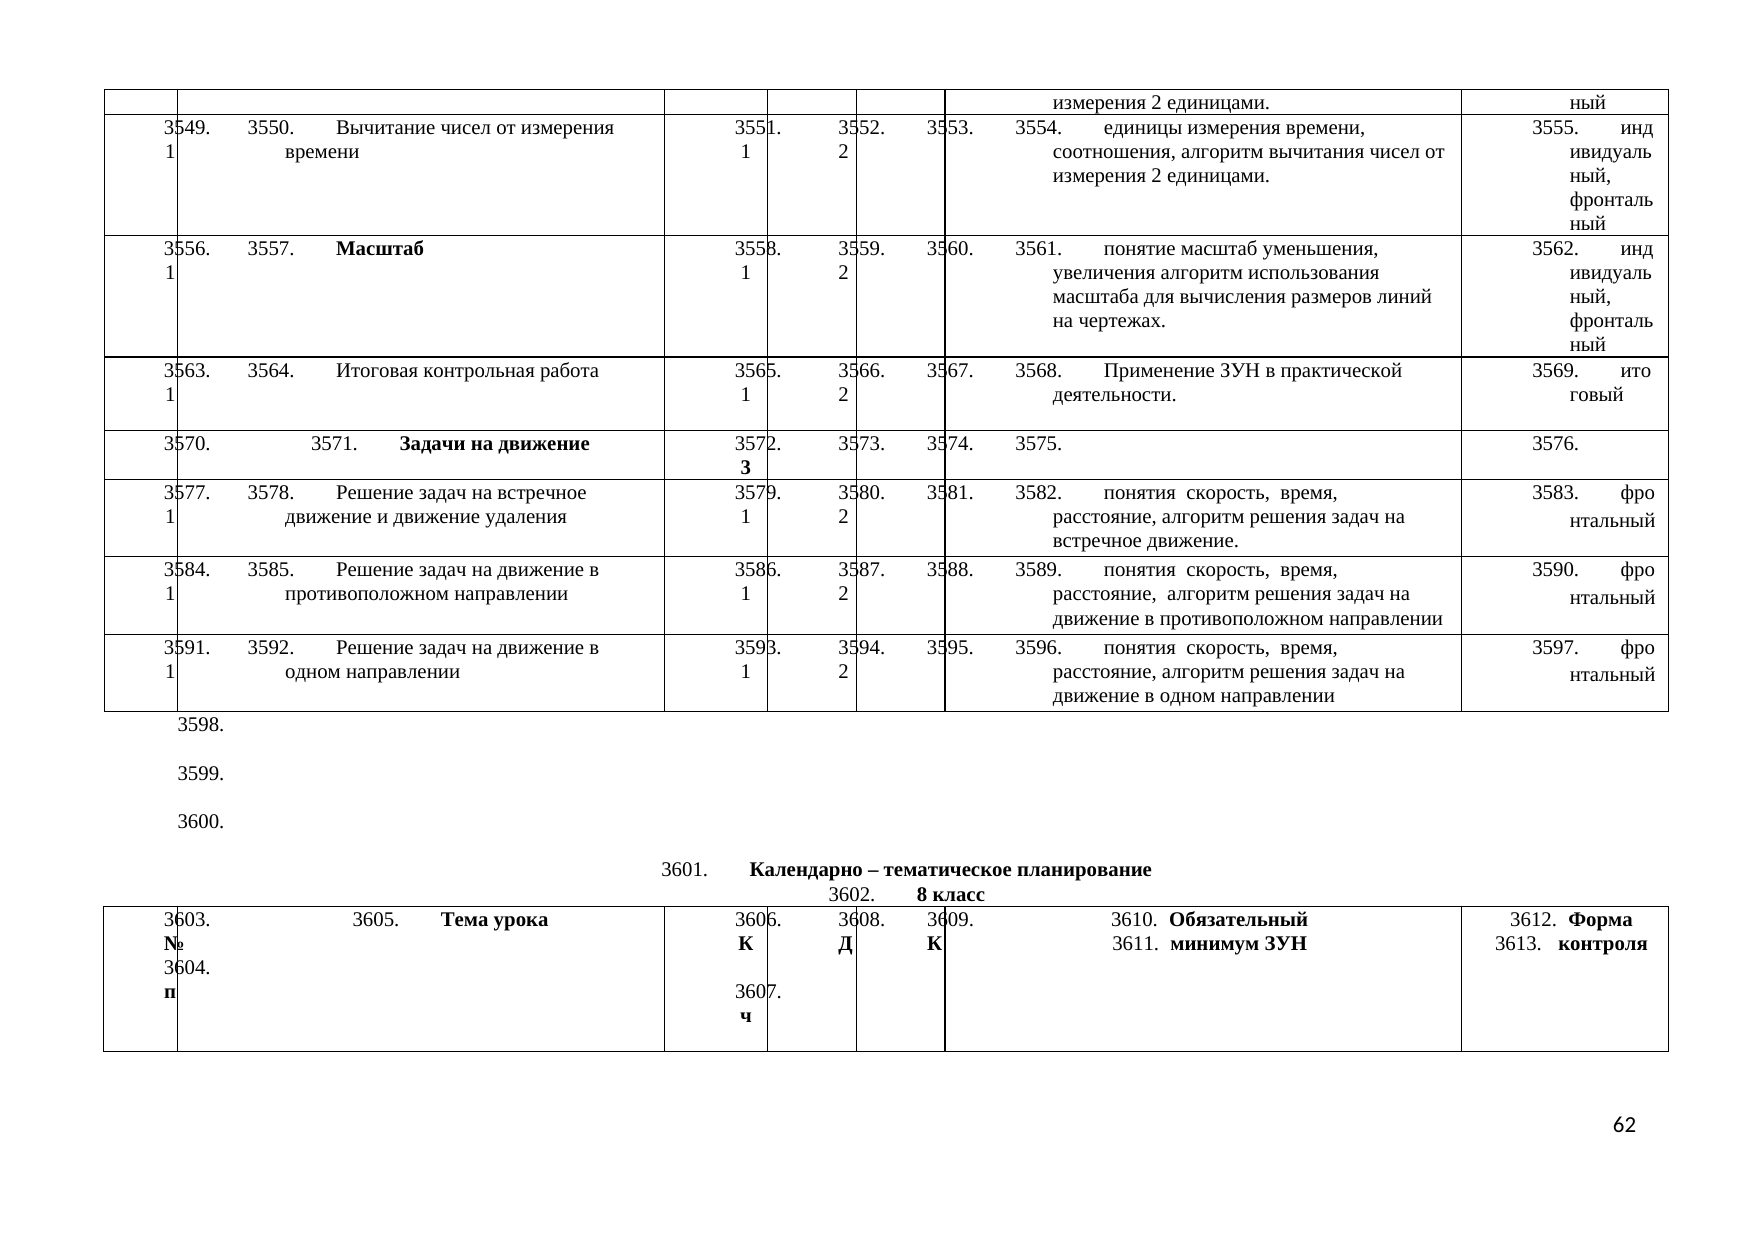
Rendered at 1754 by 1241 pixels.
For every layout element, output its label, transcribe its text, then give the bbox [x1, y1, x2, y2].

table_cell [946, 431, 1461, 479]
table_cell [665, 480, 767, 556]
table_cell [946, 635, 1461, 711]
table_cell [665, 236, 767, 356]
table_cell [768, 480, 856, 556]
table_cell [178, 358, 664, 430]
text 8 класс [177, 881, 1636, 906]
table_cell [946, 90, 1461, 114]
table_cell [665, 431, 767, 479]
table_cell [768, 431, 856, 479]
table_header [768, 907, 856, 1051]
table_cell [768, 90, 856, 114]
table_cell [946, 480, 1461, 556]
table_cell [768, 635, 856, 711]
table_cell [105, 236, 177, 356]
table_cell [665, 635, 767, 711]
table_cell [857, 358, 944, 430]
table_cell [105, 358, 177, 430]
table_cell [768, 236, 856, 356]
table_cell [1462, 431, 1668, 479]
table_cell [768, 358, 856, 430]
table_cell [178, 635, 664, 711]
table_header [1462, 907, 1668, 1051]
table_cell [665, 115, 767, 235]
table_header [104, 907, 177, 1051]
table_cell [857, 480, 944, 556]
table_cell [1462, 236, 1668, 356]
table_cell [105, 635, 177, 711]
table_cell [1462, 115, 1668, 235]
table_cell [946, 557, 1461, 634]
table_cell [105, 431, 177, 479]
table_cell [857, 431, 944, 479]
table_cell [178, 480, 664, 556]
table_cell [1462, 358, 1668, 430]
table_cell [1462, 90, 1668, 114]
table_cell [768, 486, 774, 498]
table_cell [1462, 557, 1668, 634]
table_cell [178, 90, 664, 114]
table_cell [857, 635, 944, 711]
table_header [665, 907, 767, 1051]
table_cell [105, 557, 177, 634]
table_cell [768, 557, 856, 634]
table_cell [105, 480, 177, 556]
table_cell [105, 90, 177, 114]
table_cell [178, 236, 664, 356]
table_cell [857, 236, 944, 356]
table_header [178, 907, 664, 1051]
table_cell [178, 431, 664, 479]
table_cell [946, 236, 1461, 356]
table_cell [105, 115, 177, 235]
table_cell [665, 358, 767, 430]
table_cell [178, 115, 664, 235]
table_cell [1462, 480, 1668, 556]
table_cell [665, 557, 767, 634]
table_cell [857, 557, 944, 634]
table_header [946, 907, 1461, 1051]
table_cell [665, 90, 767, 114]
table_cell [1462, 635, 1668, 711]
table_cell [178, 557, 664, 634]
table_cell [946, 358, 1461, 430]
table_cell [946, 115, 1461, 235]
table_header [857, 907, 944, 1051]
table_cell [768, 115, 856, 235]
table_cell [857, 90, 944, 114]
text Календарно – тематическое планирование [177, 857, 1636, 881]
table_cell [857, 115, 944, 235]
